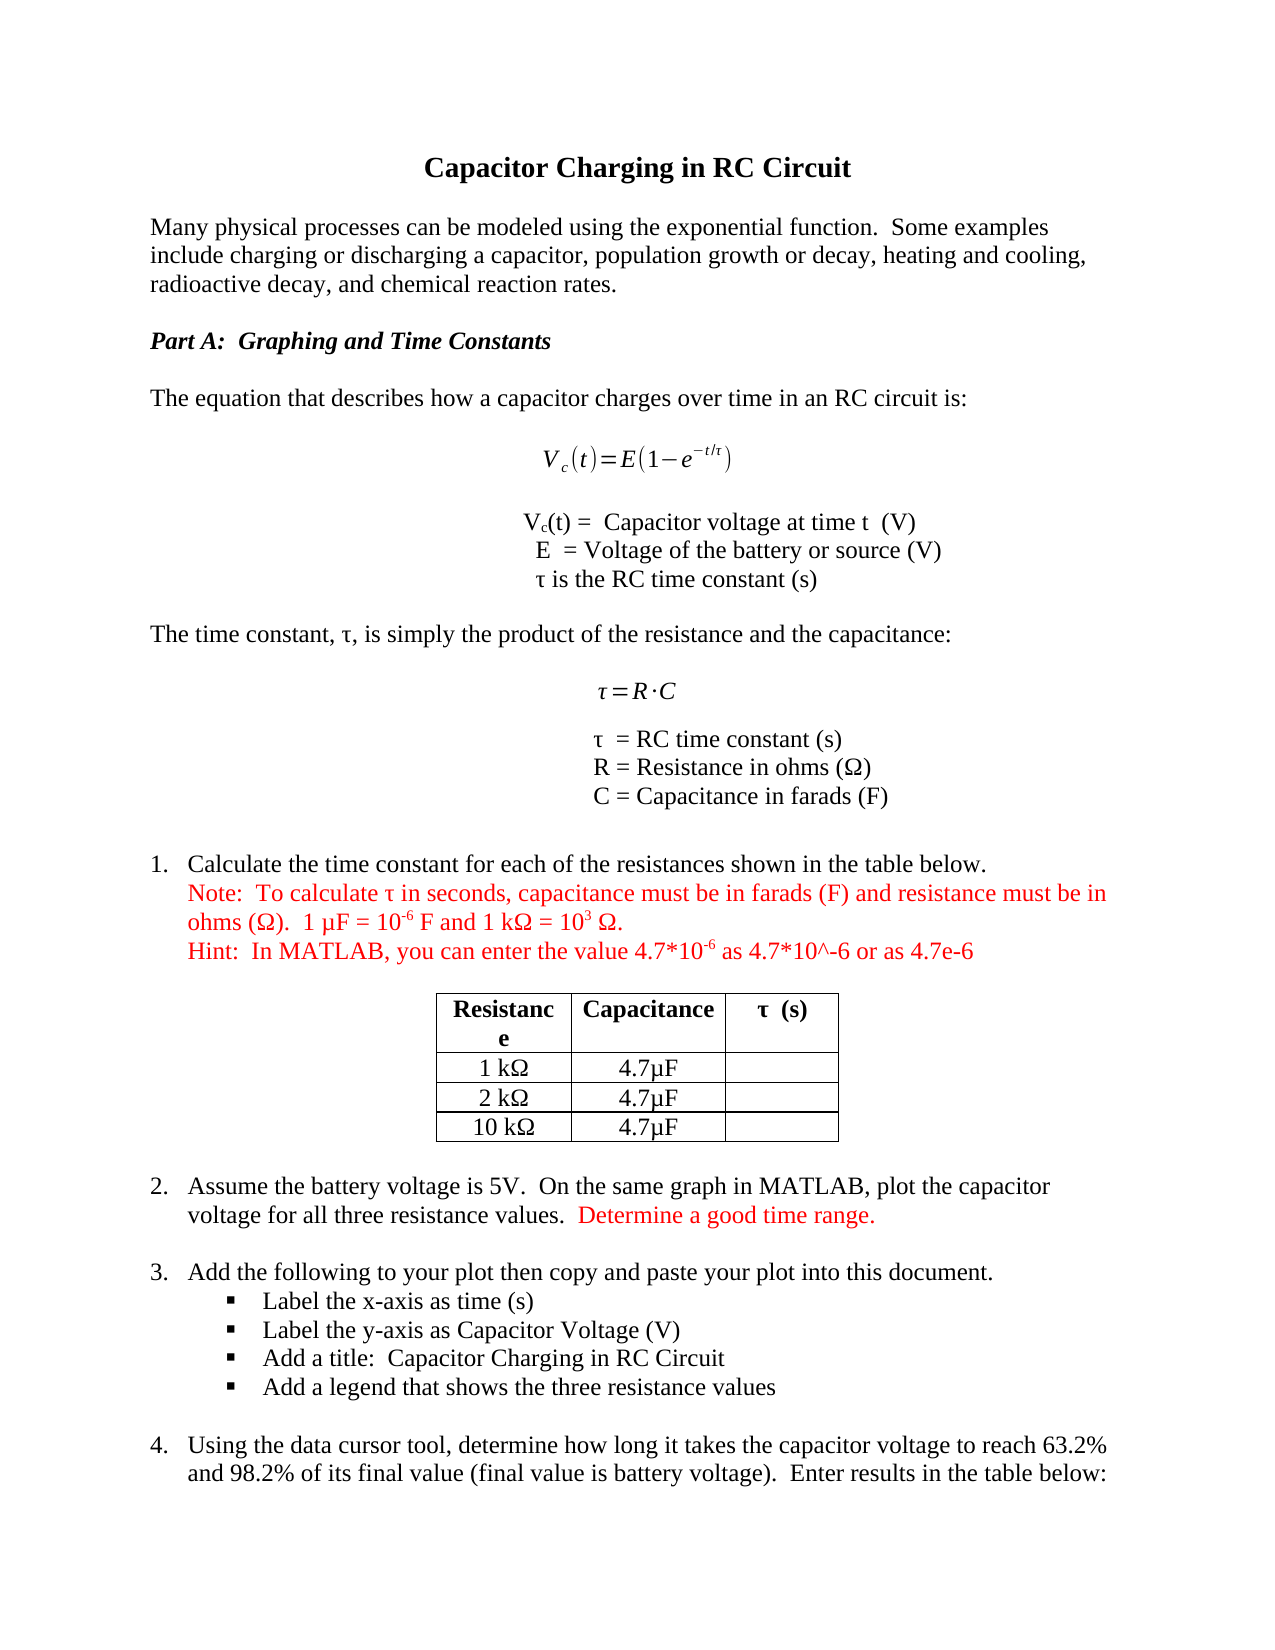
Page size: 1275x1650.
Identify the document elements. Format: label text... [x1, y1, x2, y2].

table_header Capacitance [572, 994, 725, 1052]
table_cell 1 kΩ [437, 1053, 571, 1082]
list Label the y-axis as Capacitor Voltage (V) [225, 1315, 1125, 1343]
table_cell 4.7µF [572, 1083, 725, 1111]
table_cell 4.7µF [572, 1053, 725, 1082]
table_cell 10 kΩ [437, 1113, 571, 1141]
table_cell [726, 1083, 838, 1111]
list Add a title: Capacitor Charging in RC Circuit [225, 1343, 1125, 1372]
list Note: To calculate τ in seconds, capacitance must be in farads (F) and resistance must be in ohms (Ω). 1 µF = 10-6 F and 1 kΩ = 103 Ω. [187, 878, 1125, 936]
table_header Resistance [437, 994, 571, 1052]
text Many physical processes can be modeled using the exponential function. Some examples include charging or discharging a capacitor, population growth or decay, heating and cooling, radioactive decay, and chemical reaction rates. [150, 212, 1125, 298]
text The time constant, τ, is simply the product of the resistance and the capacitance: [150, 619, 1125, 648]
list Add a legend that shows the three resistance values [225, 1372, 1125, 1401]
list Label the x-axis as time (s) [225, 1286, 1125, 1315]
text Capacitor Charging in RC Circuit [150, 150, 1125, 183]
table_cell 4.7µF [572, 1113, 725, 1141]
list Calculate the time constant for each of the resistances shown in the table below. [150, 849, 1125, 878]
text The equation that describes how a capacitor charges over time in an RC circuit is: [150, 383, 1125, 412]
table_header τ (s) [726, 994, 838, 1052]
list Assume the battery voltage is 5V. On the same graph in MATLAB, plot the capacitor voltage for all three resistance values. Determine a good time range. [150, 1171, 1125, 1228]
list Add the following to your plot then copy and paste your plot into this document. [150, 1257, 1125, 1286]
list Hint: In MATLAB, you can enter the value 4.7*10-6 as 4.7*10^-6 or as 4.7e-6 [187, 936, 1125, 964]
table_cell [726, 1053, 838, 1082]
list Using the data cursor tool, determine how long it takes the capacitor voltage to reach 63.2% and 98.2% of its final value (final value is battery voltage). Enter results in the table below: [150, 1430, 1125, 1487]
text Part A: Graphing and Time Constants [150, 326, 1125, 354]
table_cell [726, 1113, 838, 1141]
table_cell 2 kΩ [437, 1083, 571, 1111]
